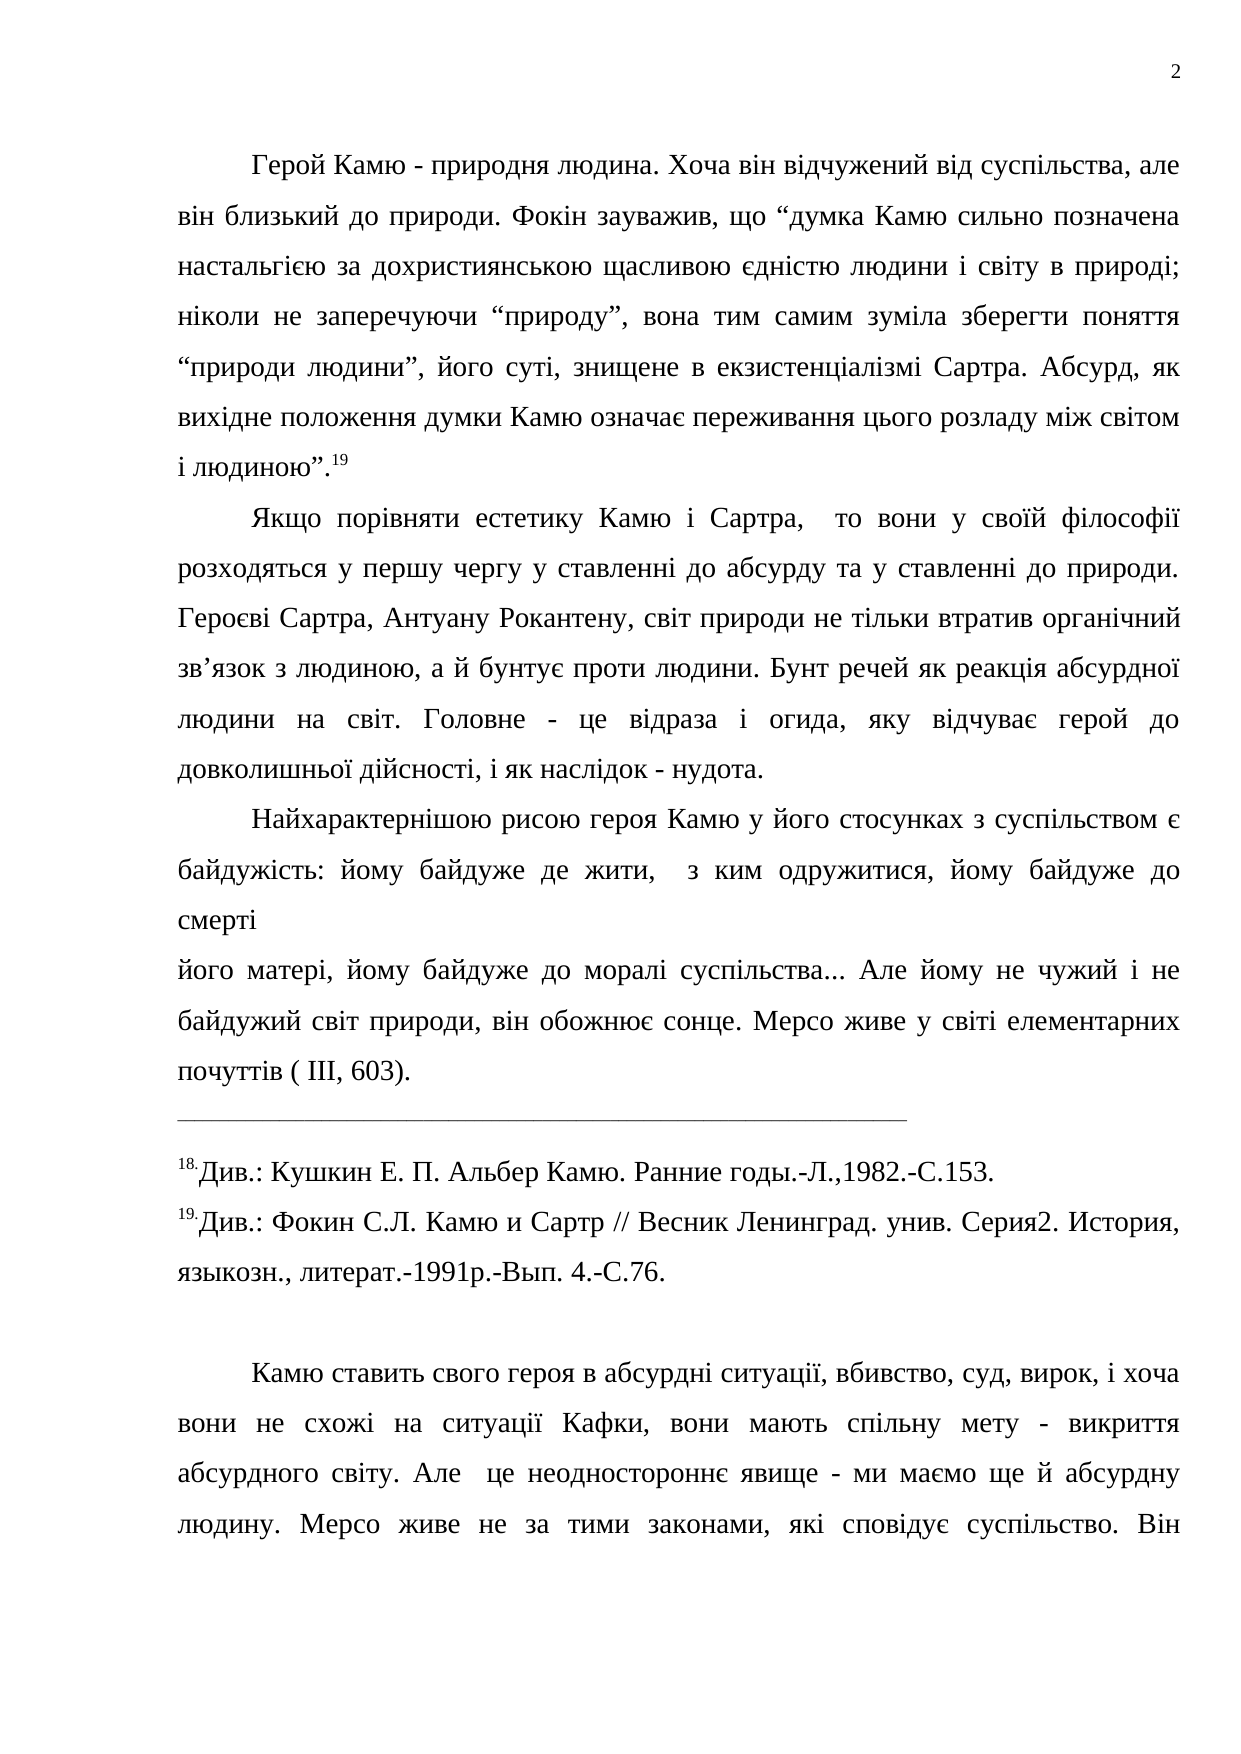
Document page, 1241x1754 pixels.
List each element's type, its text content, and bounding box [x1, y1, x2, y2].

text ______________________________________________________________________________________ [177, 1104, 1181, 1137]
text його матері, йому байдуже до моралі суспільства... Але йому не чужий і не байдужий світ природи, він обожнює сонце. Мерсо живе у світі елементарних почуттів ( ІІІ, 603). [177, 953, 1181, 1087]
text Якщо порівняти естетику Камю і Сартра, то вони у своїй філософії розходяться у першу чергу у ставленні до абсурду та у ставленні до природи. Героєві Сартра, Антуану Рокантену, світ природи не тільки втратив органічний зв’язок з людиною, а й бунтує проти людини. Бунт речей як реакція абсурдної людини на світ. Головне - це відраза і огида, яку відчуває герой до довколишньої дійсності, і як наслідок - нудота. [177, 500, 1181, 785]
text Герой Камю - природня людина. Хоча він відчужений від суспільства, але він близький до природи. Фокін зауважив, що “думка Камю сильно позначена настальгією за дохристиянською щасливою єдністю людини і світу в природі; ніколи не заперечуючи “природу”, вона тим самим зуміла зберегти поняття “природи людини”, його суті, знищене в екзистенціалізмі Сартра. Абсурд, як вихідне положення думки Камю означає переживання цього розладу між світом і людиною”.19 [177, 148, 1181, 483]
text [177, 1355, 1181, 1540]
text Найхарактернішою рисою героя Камю у його стосунках з суспільством є байдужість: йому байдуже де жити, з ким одружитися, йому байдуже до смерті [177, 802, 1181, 936]
text 18.Див.: Кушкин Е. П. Альбер Камю. Ранние годы.-Л.,1982.-С.153. [177, 1154, 1181, 1187]
text 19.Див.: Фокин С.Л. Камю и Сартр // Весник Ленинград. унив. Серия2. История, языкозн., литерат.-1991р.-Вып. 4.-С.76. [177, 1204, 1181, 1288]
